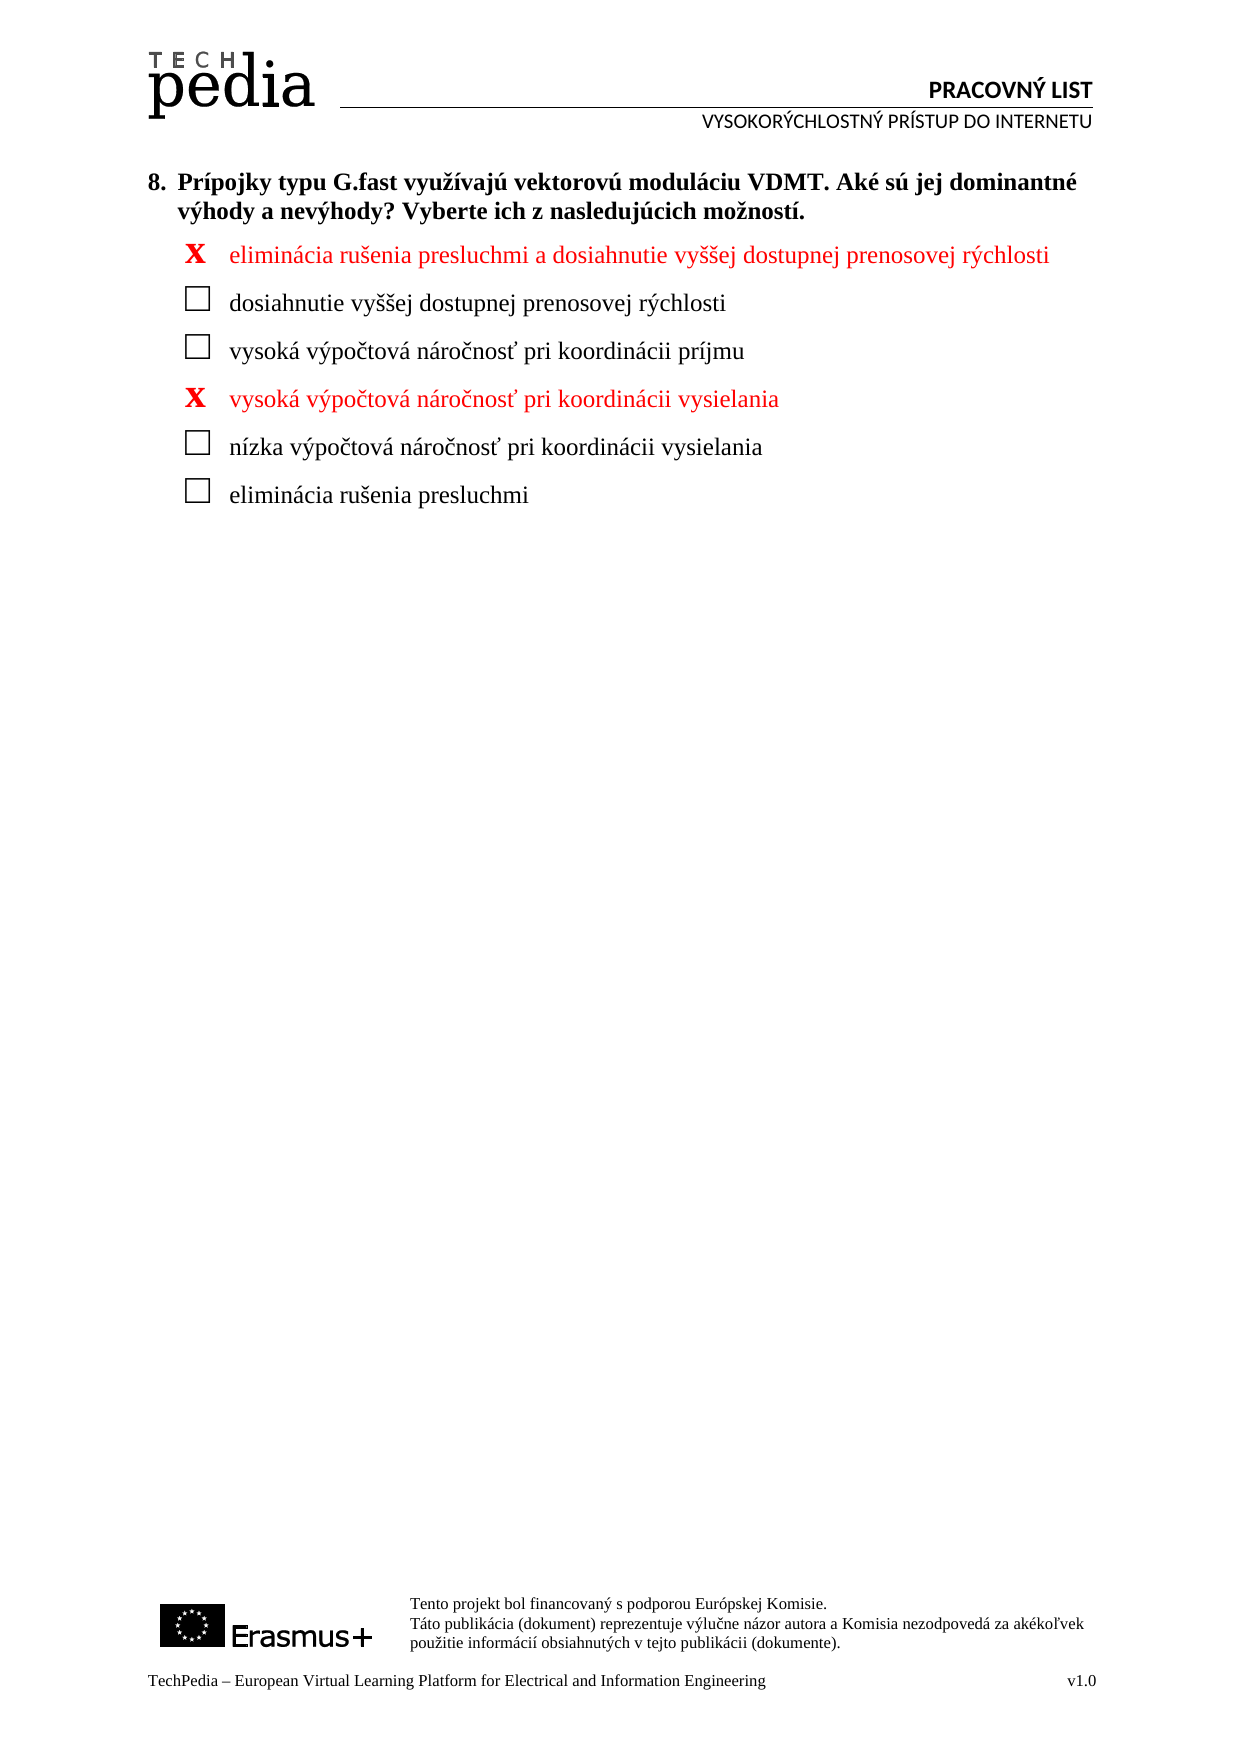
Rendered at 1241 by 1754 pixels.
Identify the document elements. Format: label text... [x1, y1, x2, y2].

text □ eliminácia rušenia presluchmi [185, 464, 1093, 512]
text x vysoká výpočtová náročnosť pri koordinácii vysielania [185, 369, 1093, 417]
text x eliminácia rušenia presluchmi a dosiahnutie vyššej dostupnej prenosovej rýchlosti [185, 225, 1093, 273]
text Prípojky typu G.fast využívajú vektorovú moduláciu VDMT. Aké sú jej dominantné výhody a nevýhody? Vyberte ich z nasledujúcich možností. [148, 167, 1093, 225]
text □ nízka výpočtová náročnosť pri koordinácii vysielania [185, 417, 1093, 464]
text □ vysoká výpočtová náročnosť pri koordinácii príjmu [185, 321, 1093, 369]
text □ dosiahnutie vyššej dostupnej prenosovej rýchlosti [185, 273, 1093, 321]
